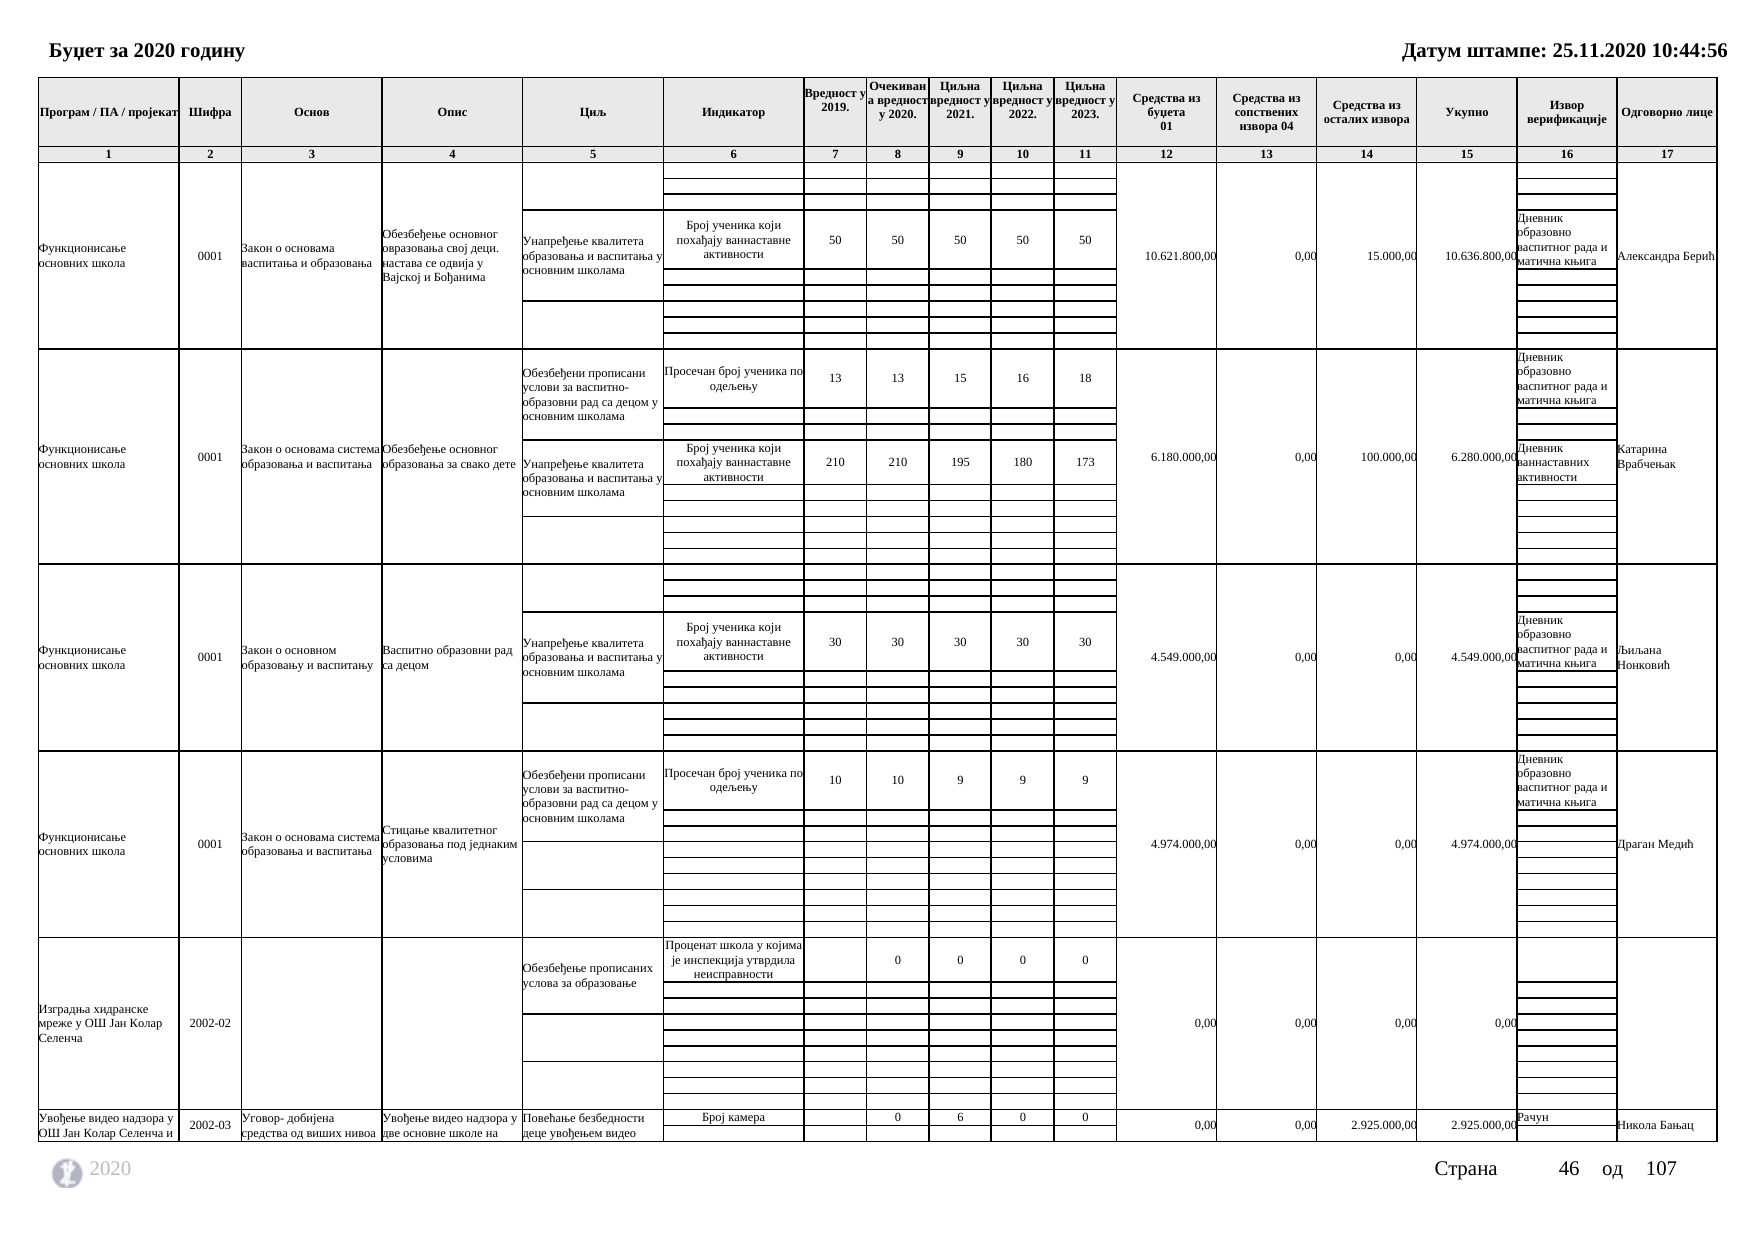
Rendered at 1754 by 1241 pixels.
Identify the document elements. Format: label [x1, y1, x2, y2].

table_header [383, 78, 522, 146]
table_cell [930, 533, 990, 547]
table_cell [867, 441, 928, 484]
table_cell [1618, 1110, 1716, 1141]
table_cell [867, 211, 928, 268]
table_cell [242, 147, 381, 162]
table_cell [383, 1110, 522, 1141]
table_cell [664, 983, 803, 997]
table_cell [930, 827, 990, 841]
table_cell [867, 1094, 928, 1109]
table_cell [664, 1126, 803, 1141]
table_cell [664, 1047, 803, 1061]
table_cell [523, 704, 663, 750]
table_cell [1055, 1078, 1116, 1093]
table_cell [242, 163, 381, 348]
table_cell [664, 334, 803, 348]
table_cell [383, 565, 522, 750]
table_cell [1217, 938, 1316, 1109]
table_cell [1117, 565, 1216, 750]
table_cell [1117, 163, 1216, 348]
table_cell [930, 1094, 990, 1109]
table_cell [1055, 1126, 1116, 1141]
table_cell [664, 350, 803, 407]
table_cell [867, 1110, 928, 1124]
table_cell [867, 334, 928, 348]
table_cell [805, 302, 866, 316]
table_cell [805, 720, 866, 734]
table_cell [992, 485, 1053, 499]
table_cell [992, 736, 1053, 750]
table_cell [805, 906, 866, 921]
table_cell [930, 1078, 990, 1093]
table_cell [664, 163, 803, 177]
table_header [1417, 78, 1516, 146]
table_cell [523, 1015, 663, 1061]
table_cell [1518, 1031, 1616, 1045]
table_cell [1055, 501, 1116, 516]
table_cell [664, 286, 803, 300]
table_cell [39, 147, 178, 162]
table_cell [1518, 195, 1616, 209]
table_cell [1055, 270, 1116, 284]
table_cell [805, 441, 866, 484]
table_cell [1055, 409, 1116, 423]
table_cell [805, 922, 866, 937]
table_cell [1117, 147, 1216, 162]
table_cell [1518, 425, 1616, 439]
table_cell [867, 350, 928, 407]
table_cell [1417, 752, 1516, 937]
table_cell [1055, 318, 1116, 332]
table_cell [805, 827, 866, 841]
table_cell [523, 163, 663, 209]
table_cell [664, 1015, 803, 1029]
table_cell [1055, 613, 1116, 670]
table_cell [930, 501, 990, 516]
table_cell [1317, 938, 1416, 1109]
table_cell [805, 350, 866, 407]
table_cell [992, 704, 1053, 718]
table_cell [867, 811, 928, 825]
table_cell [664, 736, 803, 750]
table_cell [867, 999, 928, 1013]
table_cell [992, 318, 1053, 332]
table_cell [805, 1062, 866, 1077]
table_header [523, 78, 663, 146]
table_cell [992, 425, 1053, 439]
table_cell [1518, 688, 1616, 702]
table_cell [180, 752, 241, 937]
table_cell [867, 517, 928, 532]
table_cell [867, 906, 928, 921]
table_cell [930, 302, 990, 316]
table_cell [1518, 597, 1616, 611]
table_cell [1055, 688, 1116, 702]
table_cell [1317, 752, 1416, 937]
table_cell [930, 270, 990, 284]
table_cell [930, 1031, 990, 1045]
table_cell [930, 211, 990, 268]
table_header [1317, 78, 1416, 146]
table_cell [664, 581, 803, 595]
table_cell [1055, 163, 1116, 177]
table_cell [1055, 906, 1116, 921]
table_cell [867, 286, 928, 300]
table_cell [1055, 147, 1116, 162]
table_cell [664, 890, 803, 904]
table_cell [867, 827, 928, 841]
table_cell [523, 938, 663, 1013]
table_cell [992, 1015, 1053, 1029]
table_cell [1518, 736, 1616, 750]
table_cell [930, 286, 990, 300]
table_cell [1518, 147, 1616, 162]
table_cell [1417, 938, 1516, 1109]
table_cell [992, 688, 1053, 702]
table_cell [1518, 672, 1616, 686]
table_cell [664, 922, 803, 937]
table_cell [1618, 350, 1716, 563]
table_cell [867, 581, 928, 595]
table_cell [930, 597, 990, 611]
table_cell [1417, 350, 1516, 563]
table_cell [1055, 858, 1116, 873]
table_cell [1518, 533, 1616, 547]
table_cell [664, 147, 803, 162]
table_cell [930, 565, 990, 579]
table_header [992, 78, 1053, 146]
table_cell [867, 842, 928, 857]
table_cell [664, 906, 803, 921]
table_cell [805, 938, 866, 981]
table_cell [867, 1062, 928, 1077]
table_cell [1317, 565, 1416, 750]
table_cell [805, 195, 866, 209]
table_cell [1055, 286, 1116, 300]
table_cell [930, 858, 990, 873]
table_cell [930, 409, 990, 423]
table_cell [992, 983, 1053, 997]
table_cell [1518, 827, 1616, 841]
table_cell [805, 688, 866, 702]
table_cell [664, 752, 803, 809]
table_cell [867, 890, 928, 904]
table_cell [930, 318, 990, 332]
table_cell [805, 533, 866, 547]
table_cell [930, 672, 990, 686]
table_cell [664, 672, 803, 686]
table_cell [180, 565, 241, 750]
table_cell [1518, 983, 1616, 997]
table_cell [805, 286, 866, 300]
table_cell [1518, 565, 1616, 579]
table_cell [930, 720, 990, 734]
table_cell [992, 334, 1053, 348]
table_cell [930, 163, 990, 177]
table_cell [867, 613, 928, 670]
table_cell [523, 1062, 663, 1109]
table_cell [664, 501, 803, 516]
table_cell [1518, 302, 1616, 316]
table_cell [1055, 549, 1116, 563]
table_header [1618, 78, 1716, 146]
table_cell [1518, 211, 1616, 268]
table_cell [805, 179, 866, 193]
picture [48, 1155, 87, 1188]
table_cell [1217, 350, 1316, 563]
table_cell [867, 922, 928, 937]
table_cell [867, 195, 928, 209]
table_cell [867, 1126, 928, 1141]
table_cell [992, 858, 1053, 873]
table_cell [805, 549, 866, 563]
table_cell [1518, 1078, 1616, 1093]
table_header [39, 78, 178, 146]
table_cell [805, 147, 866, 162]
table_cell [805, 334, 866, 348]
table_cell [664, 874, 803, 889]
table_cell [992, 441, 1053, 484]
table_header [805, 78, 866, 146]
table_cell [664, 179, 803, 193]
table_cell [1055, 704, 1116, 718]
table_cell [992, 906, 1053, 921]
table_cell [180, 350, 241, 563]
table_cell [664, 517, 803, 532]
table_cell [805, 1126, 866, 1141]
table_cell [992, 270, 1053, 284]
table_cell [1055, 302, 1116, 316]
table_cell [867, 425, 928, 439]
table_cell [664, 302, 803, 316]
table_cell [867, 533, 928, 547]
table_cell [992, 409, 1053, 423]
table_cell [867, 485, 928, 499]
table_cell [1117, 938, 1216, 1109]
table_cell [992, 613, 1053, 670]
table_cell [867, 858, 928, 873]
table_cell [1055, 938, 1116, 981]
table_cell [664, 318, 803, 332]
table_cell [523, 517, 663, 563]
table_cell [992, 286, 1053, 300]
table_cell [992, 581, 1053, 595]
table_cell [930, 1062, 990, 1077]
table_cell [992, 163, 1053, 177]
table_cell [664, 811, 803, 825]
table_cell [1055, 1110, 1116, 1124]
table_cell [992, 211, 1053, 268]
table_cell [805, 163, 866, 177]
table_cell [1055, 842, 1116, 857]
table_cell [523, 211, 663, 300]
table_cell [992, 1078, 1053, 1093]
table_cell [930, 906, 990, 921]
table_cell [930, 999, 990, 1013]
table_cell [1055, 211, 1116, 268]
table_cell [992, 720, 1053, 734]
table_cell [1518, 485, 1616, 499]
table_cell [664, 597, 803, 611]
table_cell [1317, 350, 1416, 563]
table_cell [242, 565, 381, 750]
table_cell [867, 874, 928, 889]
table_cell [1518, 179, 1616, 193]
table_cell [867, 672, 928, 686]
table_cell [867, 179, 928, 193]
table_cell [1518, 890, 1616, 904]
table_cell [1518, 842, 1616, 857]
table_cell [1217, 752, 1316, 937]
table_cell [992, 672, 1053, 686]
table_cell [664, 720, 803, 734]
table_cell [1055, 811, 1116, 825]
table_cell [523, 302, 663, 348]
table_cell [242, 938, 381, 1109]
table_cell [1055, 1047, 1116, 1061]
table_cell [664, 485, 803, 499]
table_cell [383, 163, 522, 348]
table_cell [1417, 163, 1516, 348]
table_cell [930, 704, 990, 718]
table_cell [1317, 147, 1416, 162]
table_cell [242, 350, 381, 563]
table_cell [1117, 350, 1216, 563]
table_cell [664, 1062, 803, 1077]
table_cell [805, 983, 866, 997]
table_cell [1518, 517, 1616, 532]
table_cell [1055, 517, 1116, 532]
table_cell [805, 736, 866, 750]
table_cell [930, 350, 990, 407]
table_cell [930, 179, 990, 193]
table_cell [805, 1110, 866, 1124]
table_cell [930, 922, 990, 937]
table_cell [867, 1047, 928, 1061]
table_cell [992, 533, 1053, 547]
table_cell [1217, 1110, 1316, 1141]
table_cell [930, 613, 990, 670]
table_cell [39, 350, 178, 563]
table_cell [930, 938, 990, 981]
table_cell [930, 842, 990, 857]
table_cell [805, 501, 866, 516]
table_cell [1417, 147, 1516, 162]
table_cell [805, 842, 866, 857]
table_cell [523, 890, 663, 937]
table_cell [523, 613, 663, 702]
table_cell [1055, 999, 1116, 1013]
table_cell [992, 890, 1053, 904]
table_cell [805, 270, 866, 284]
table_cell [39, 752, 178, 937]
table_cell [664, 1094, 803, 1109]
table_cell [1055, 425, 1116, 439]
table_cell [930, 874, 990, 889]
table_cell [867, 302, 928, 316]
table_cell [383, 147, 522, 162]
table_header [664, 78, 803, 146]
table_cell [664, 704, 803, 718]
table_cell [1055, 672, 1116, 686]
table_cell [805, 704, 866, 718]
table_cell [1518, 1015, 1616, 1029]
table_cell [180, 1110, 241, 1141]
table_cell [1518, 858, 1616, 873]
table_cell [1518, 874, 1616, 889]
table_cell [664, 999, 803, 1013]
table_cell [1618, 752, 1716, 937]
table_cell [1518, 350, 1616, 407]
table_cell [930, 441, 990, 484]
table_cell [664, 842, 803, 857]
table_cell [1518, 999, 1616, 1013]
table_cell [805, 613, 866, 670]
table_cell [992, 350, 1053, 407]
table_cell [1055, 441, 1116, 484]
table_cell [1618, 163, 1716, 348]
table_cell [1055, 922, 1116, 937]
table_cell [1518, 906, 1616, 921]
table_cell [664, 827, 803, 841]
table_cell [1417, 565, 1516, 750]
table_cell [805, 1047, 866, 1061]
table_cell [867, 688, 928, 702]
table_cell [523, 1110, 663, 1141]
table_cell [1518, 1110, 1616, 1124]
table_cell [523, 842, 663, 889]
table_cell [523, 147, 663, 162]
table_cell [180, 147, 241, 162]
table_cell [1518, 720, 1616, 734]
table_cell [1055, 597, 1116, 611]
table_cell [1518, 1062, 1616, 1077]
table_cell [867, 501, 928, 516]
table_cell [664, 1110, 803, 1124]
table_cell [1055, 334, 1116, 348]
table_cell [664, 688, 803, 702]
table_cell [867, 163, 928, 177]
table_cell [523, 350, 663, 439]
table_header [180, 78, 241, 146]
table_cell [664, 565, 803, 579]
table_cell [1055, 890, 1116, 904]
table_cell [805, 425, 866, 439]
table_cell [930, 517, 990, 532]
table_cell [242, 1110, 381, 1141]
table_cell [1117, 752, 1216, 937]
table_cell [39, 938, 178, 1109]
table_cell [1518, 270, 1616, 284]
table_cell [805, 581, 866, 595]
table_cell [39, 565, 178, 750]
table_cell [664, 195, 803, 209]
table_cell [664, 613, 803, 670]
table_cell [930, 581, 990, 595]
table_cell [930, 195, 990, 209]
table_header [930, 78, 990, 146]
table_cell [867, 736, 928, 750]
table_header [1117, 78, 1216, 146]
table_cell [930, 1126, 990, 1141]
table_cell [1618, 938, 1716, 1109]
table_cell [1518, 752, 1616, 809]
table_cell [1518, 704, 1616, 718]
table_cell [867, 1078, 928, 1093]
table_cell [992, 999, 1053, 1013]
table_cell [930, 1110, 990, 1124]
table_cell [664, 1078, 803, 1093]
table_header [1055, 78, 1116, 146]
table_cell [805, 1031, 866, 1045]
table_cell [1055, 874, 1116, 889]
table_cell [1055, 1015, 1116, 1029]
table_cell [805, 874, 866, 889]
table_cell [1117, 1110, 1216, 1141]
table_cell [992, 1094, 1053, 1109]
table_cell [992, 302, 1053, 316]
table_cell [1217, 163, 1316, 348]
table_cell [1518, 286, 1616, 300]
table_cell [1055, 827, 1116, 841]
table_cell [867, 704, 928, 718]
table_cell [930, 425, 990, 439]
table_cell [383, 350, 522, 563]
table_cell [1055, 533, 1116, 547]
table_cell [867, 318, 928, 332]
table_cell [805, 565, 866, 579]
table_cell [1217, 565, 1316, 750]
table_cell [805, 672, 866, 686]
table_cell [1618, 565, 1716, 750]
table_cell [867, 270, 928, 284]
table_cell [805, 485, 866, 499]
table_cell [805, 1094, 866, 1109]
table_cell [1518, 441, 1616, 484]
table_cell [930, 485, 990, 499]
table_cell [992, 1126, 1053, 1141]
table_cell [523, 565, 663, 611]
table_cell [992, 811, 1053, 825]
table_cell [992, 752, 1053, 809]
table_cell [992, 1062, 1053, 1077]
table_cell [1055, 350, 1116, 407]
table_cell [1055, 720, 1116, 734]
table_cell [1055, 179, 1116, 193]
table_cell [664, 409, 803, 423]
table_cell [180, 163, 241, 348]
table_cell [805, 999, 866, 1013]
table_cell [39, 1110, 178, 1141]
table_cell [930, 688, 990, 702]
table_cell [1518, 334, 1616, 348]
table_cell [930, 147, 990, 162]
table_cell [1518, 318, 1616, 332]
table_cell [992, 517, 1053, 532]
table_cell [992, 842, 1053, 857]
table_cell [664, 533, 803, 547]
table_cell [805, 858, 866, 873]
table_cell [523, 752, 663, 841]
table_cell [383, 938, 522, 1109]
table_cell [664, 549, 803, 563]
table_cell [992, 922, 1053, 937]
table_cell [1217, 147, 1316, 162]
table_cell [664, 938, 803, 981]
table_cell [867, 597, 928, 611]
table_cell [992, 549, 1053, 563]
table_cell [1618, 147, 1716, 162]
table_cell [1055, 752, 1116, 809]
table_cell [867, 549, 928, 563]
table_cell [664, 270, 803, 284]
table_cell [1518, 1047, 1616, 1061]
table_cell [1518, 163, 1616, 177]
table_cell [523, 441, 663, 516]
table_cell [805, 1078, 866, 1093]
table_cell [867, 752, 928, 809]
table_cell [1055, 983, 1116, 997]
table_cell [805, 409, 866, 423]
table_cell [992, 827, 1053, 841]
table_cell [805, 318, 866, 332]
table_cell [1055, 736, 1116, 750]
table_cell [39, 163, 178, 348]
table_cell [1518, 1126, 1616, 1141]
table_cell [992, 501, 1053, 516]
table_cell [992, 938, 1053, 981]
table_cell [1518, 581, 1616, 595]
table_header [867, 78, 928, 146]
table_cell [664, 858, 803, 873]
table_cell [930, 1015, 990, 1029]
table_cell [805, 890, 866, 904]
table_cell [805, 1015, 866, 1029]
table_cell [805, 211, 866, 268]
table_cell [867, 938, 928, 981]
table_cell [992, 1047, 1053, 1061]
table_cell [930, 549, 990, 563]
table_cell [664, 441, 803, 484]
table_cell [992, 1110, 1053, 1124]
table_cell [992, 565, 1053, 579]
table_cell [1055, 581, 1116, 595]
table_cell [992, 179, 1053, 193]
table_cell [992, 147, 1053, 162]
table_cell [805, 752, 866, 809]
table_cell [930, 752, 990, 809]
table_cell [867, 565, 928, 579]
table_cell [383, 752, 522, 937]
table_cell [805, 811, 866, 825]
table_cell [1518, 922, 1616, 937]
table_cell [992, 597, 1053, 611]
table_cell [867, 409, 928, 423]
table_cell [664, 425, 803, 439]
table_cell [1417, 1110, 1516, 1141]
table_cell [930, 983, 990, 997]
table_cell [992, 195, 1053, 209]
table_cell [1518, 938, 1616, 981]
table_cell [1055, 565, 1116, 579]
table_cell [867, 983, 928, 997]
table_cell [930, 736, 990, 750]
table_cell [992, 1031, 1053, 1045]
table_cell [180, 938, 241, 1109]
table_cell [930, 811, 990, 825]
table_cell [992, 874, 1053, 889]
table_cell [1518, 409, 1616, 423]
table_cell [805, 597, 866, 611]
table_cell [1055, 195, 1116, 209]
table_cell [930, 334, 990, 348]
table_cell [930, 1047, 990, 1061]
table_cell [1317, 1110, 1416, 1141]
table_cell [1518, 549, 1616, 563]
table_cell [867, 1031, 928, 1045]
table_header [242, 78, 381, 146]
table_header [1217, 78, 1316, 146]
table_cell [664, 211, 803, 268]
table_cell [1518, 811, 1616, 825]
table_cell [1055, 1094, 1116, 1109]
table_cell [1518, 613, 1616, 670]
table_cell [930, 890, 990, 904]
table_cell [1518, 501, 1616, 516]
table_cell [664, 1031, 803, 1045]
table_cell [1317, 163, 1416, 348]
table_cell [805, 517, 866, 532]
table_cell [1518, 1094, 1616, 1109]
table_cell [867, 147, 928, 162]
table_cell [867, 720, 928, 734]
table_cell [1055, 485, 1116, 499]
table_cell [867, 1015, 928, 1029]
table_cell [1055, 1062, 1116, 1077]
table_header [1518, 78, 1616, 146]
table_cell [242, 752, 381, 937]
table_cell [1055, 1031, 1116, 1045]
